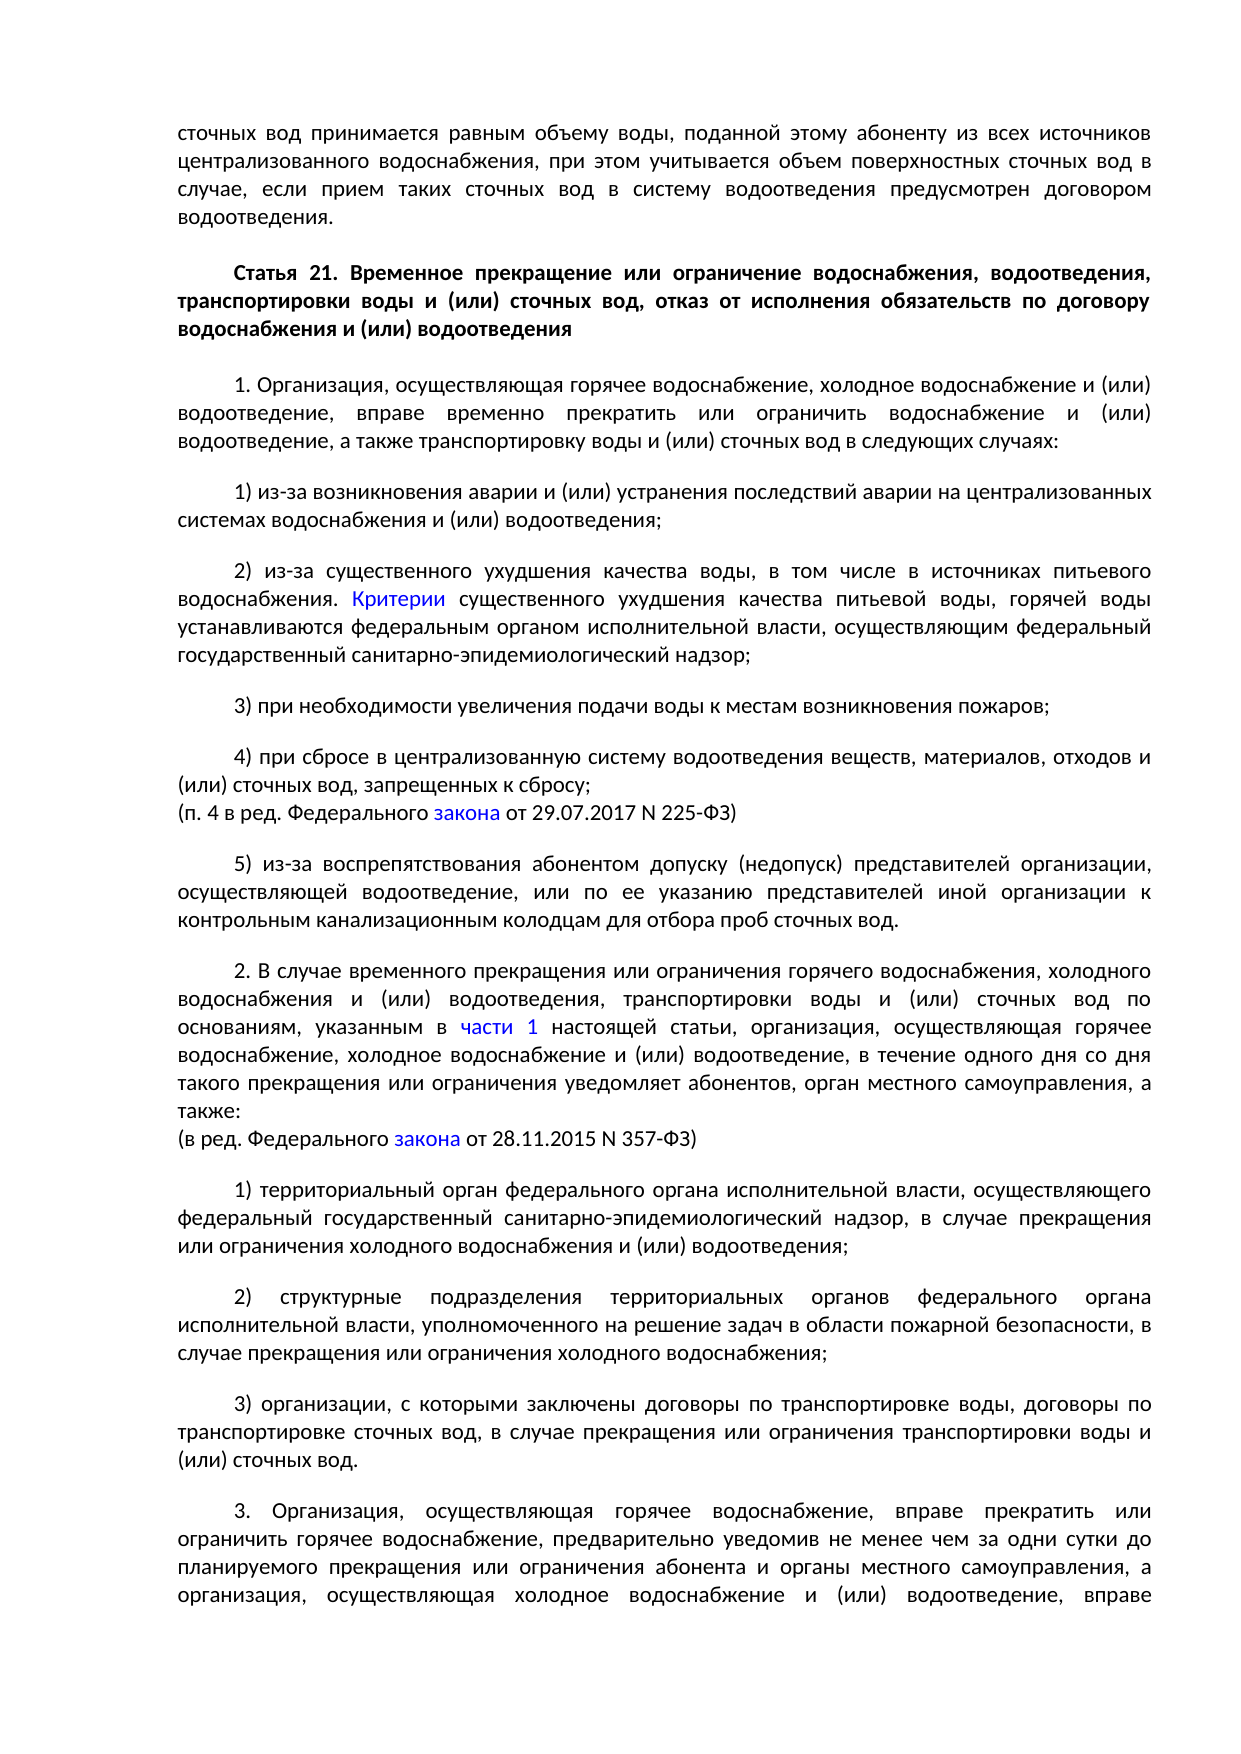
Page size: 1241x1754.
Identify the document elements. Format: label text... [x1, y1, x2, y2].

text 1. Организация, осуществляющая горячее водоснабжение, холодное водоснабжение и (или) водоотведение, вправе временно прекратить или ограничить водоснабжение и (или) водоотведение, а также транспортировку воды и (или) сточных вод в следующих случаях: [177, 370, 1152, 454]
text 3) организации, с которыми заключены договоры по транспортировке воды, договоры по транспортировке сточных вод, в случае прекращения или ограничения транспортировки воды и (или) сточных вод. [177, 1389, 1152, 1473]
text 3) при необходимости увеличения подачи воды к местам возникновения пожаров; [177, 691, 1152, 719]
text 4) при сбросе в централизованную систему водоотведения веществ, материалов, отходов и (или) сточных вод, запрещенных к сбросу; [177, 742, 1152, 798]
text 1) территориальный орган федерального органа исполнительной власти, осуществляющего федеральный государственный санитарно-эпидемиологический надзор, в случае прекращения или ограничения холодного водоснабжения и (или) водоотведения; [177, 1175, 1152, 1259]
text 2) из-за существенного ухудшения качества воды, в том числе в источниках питьевого водоснабжения. Критерии существенного ухудшения качества питьевой воды, горячей воды устанавливаются федеральным органом исполнительной власти, осуществляющим федеральный государственный санитарно-эпидемиологический надзор; [177, 556, 1152, 668]
text 5) из-за воспрепятствования абонентом допуску (недопуск) представителей организации, осуществляющей водоотведение, или по ее указанию представителей иной организации к контрольным канализационным колодцам для отбора проб сточных вод. [177, 849, 1152, 933]
text 2) структурные подразделения территориальных органов федерального органа исполнительной власти, уполномоченного на решение задач в области пожарной безопасности, в случае прекращения или ограничения холодного водоснабжения; [177, 1282, 1152, 1366]
text 1) из-за возникновения аварии и (или) устранения последствий аварии на централизованных системах водоснабжения и (или) водоотведения; [177, 477, 1152, 533]
title Статья 21. Временное прекращение или ограничение водоснабжения, водоотведения, транспортировки воды и (или) сточных вод, отказ от исполнения обязательств по договору водоснабжения и (или) водоотведения [177, 258, 1152, 342]
text (в ред. Федерального закона от 28.11.2015 N 357-ФЗ) [177, 1124, 1152, 1152]
text 2. В случае временного прекращения или ограничения горячего водоснабжения, холодного водоснабжения и (или) водоотведения, транспортировки воды и (или) сточных вод по основаниям, указанным в части 1 настоящей статьи, организация, осуществляющая горячее водоснабжение, холодное водоснабжение и (или) водоотведение, в течение одного дня со дня такого прекращения или ограничения уведомляет абонентов, орган местного самоуправления, а также: [177, 956, 1152, 1124]
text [177, 1496, 1152, 1608]
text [177, 118, 1152, 230]
text (п. 4 в ред. Федерального закона от 29.07.2017 N 225-ФЗ) [177, 798, 1152, 826]
